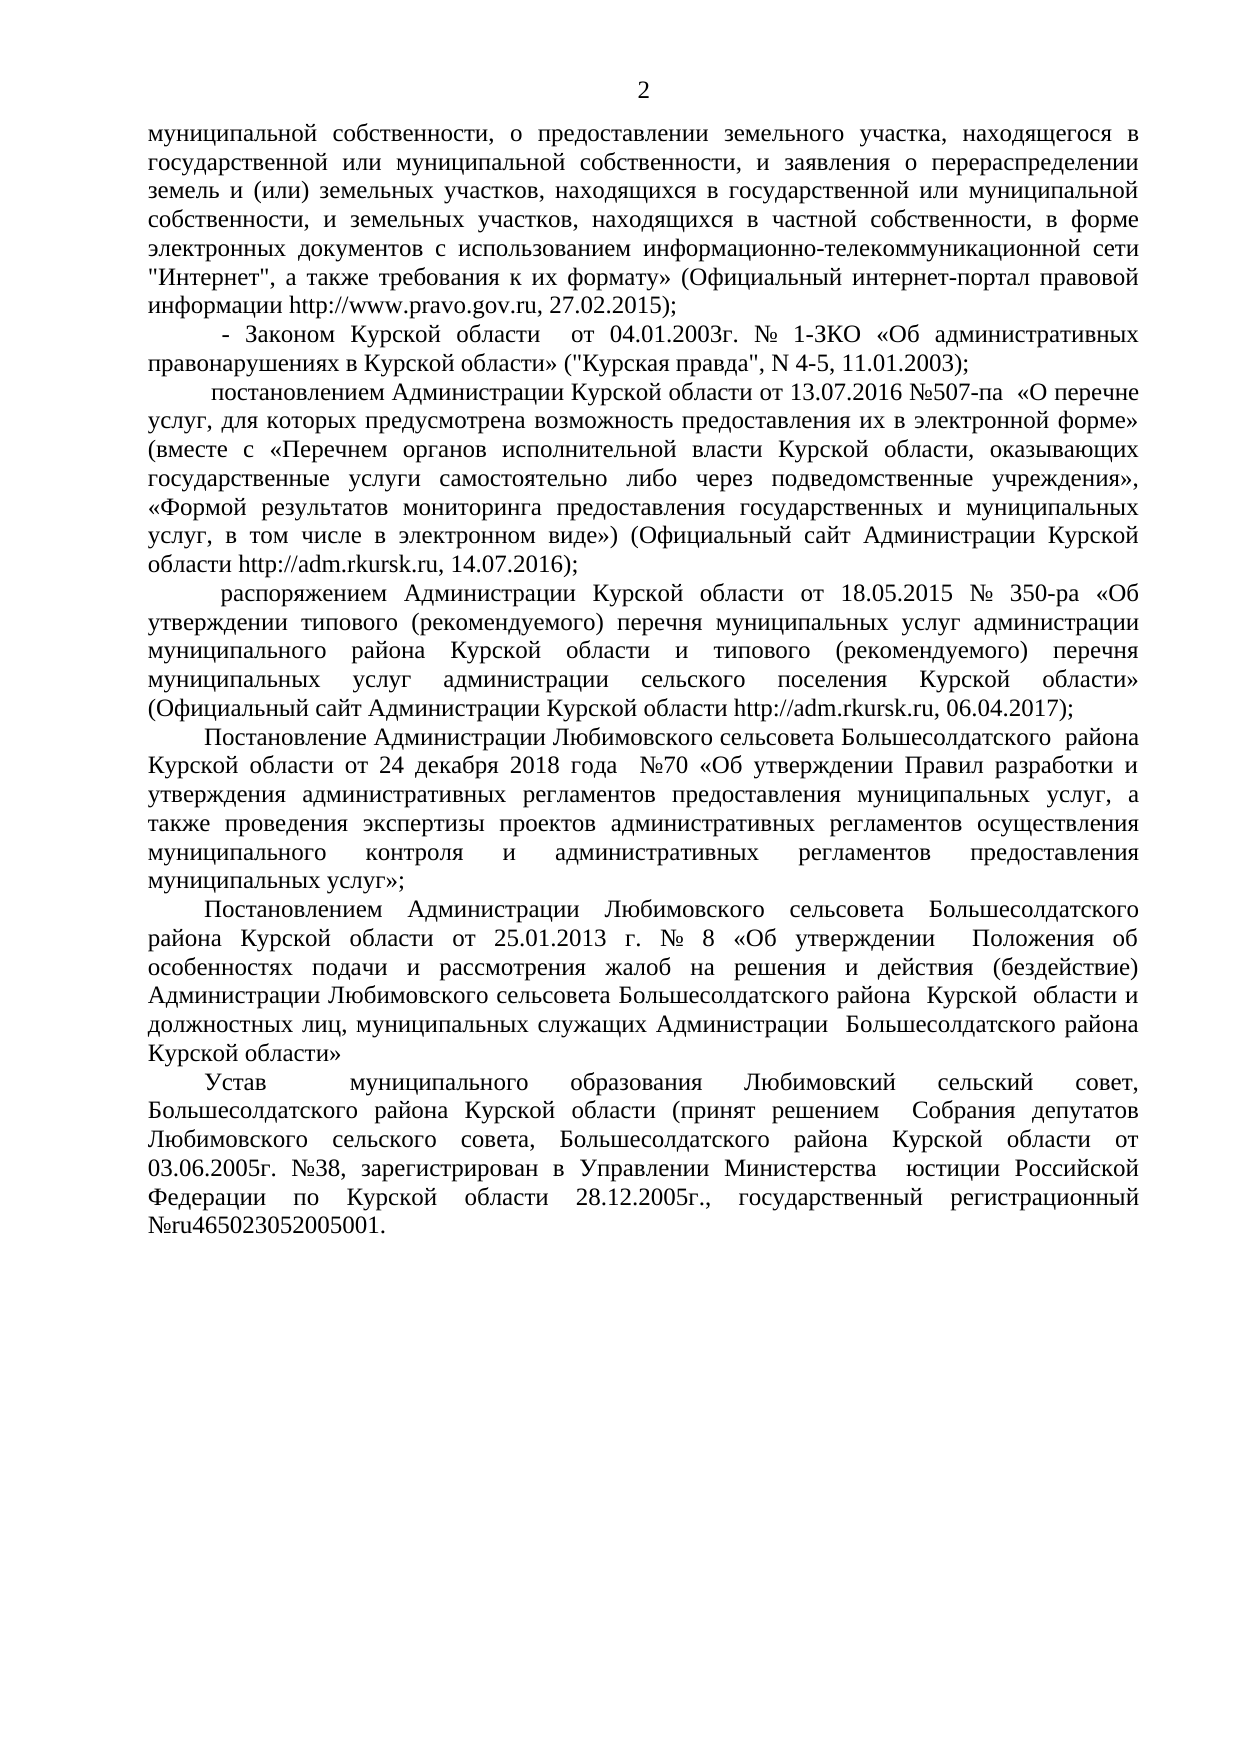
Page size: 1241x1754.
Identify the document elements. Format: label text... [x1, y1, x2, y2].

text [148, 118, 1140, 319]
text - Законом Курской области от 04.01.2003г. № 1-ЗКО «Об административных правонарушениях в Курской области» ("Курская правда", N 4-5, 11.01.2003); [148, 319, 1140, 377]
text Постановлением Администрации Любимовского сельсовета Большесолдатского района Курской области от 25.01.2013 г. № 8 «Об утверждении Положения об особенностях подачи и рассмотрения жалоб на решения и действия (бездействие) Администрации Любимовского сельсовета Большесолдатского района Курской области и должностных лиц, муниципальных служащих Администрации Большесолдатского района Курской области» [148, 894, 1140, 1067]
text постановлением Администрации Курской области от 13.07.2016 №507-па «О перечне услуг, для которых предусмотрена возможность предоставления их в электронной форме» (вместе с «Перечнем органов исполнительной власти Курской области, оказывающих государственные услуги самостоятельно либо через подведомственные учреждения», «Формой результатов мониторинга предоставления государственных и муниципальных услуг, в том числе в электронном виде») (Официальный сайт Администрации Курской области http://adm.rkursk.ru, 14.07.2016); [148, 377, 1140, 578]
text Устав муниципального образования Любимовский сельский совет, Большесолдатского района Курской области (принят решением Собрания депутатов Любимовского сельского совета, Большесолдатского района Курской области от 03.06.2005г. №38, зарегистрирован в Управлении Министерства юстиции Российской Федерации по Курской области 28.12.2005г., государственный регистрационный №ru465023052005001. [148, 1067, 1140, 1239]
text Постановление Администрации Любимовского сельсовета Большесолдатского района Курской области от 24 декабря 2018 года №70 «Об утверждении Правил разработки и утверждения административных регламентов предоставления муниципальных услуг, а также проведения экспертизы проектов административных регламентов осуществления муниципального контроля и административных регламентов предоставления муниципальных услуг»; [148, 722, 1140, 894]
text распоряжением Администрации Курской области от 18.05.2015 № 350-ра «Об утверждении типового (рекомендуемого) перечня муниципальных услуг администрации муниципального района Курской области и типового (рекомендуемого) перечня муниципальных услуг администрации сельского поселения Курской области» (Официальный сайт Администрации Курской области http://adm.rkursk.ru, 06.04.2017); [148, 578, 1140, 722]
